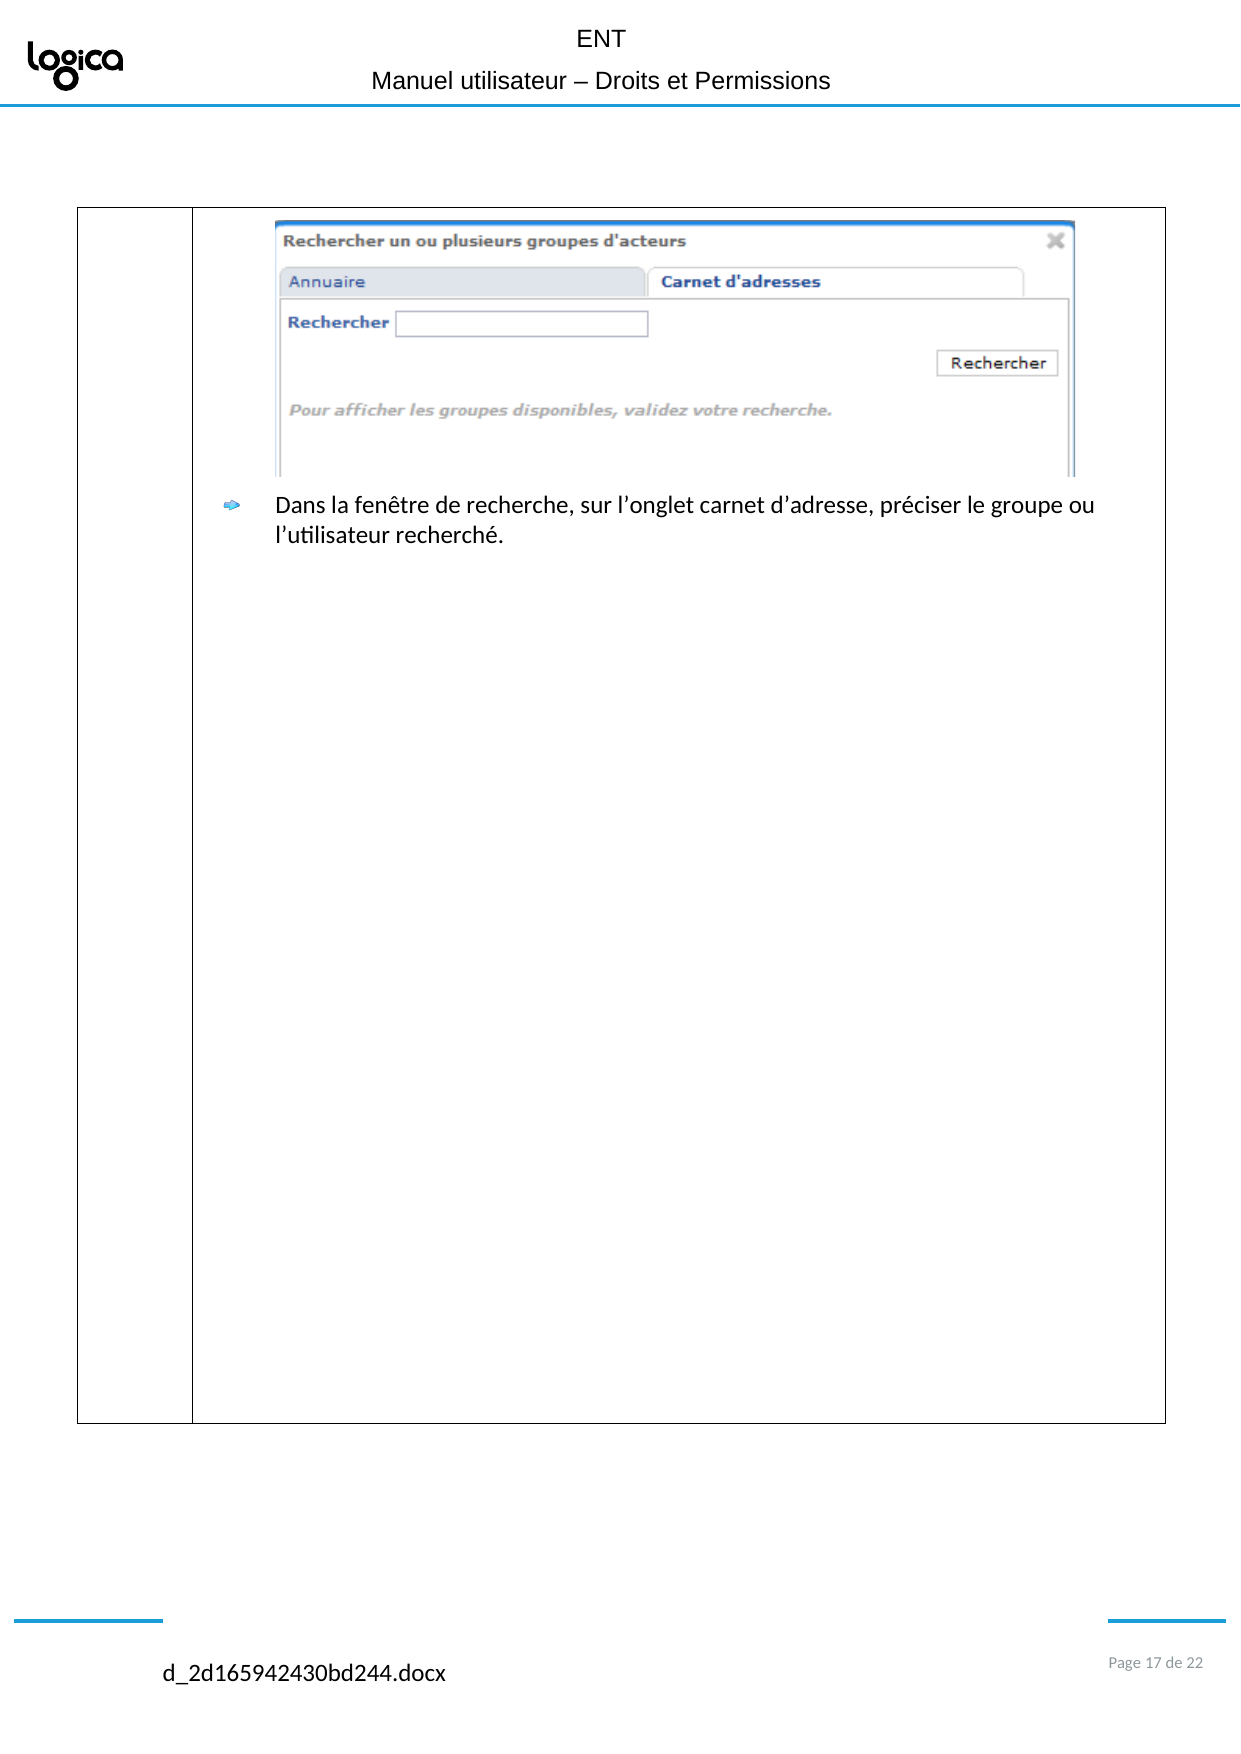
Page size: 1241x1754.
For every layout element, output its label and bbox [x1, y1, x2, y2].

table_cell [78, 208, 192, 1423]
picture [223, 496, 240, 514]
table_cell [193, 208, 1165, 1423]
picture [275, 220, 1076, 477]
